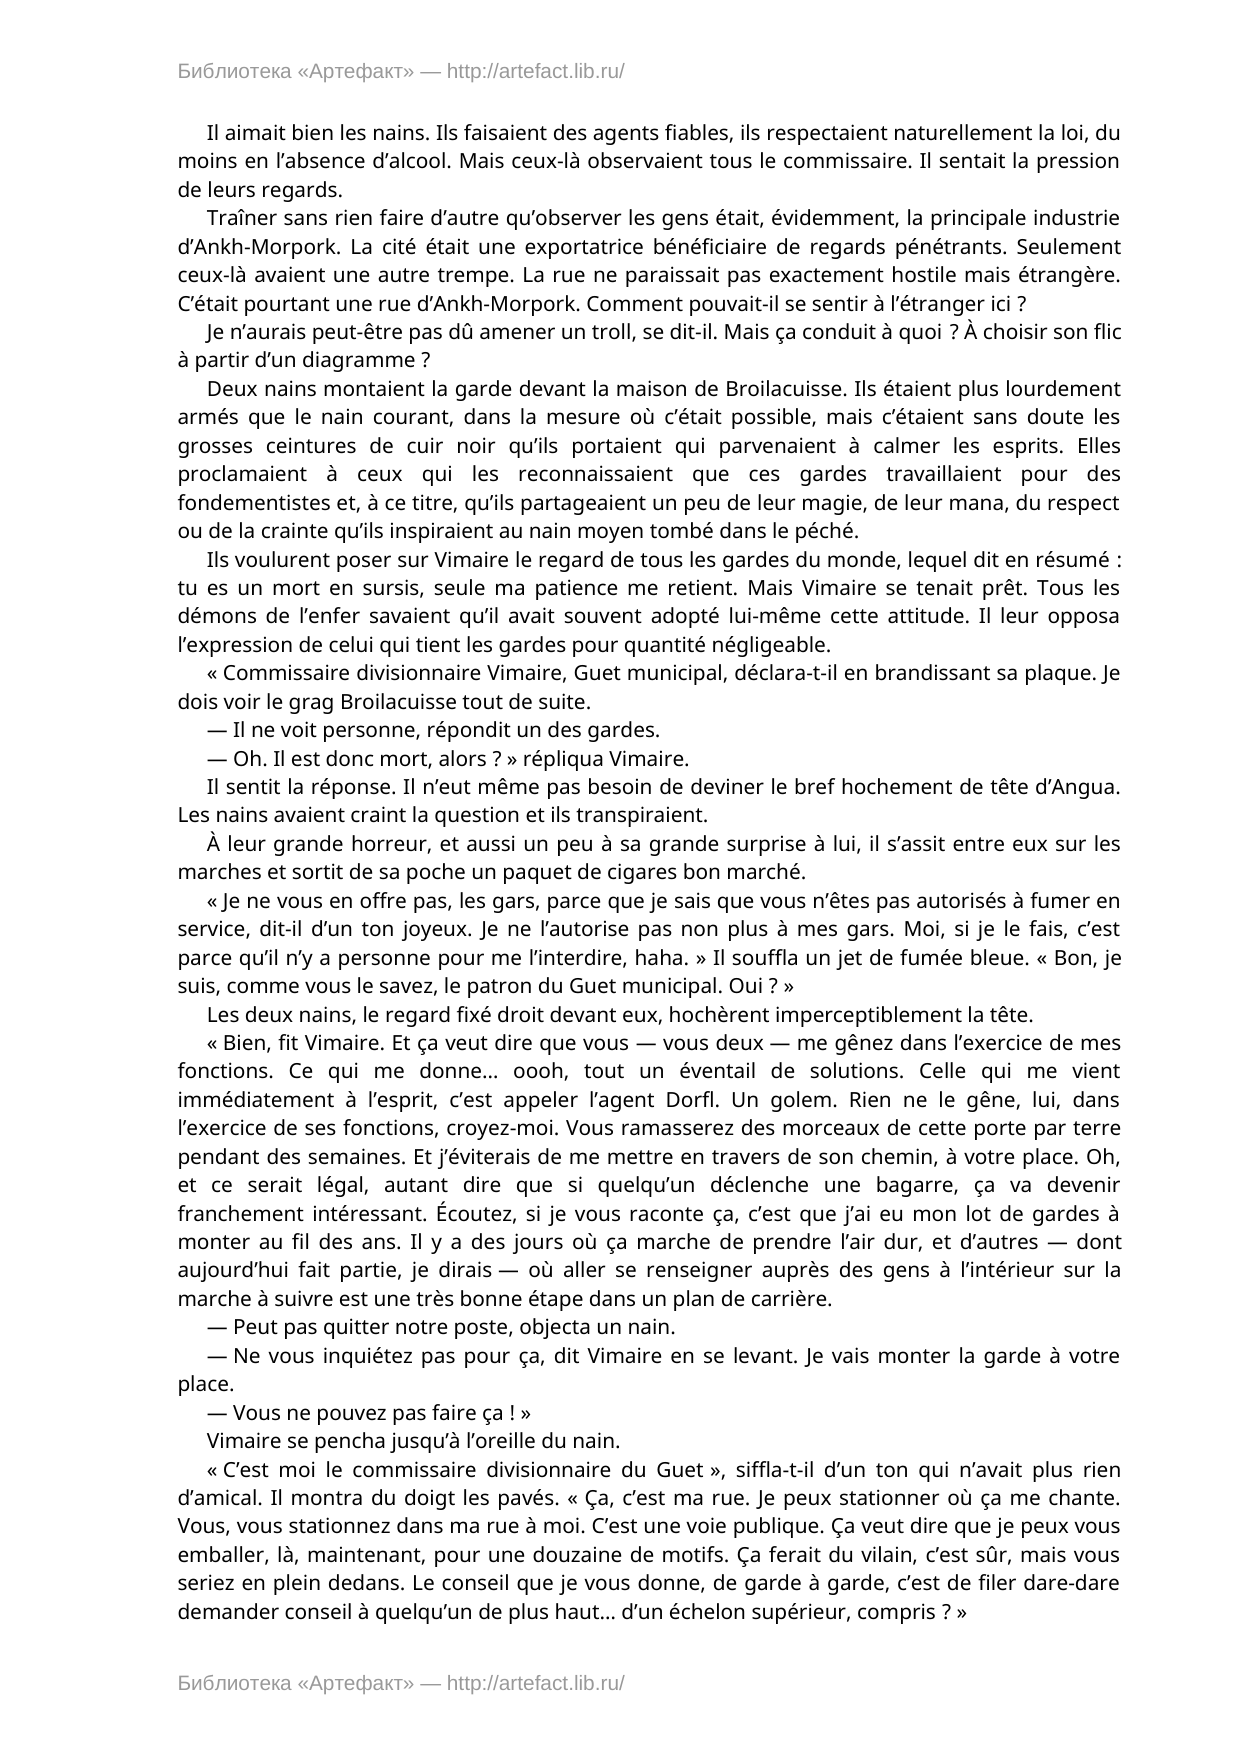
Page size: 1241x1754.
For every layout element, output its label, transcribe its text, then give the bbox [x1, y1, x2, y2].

text — Ne vous inquiétez pas pour ça, dit Vimaire en se levant. Je vais monter la garde à votre place. [177, 1341, 1122, 1398]
text Il aimait bien les nains. Ils faisaient des agents fiables, ils respectaient naturellement la loi, du moins en l’absence d’alcool. Mais ceux-là observaient tous le commissaire. Il sentait la pression de leurs regards. [177, 118, 1122, 203]
text « Commissaire divisionnaire Vimaire, Guet municipal, déclara-t-il en brandissant sa plaque. Je dois voir le grag Broilacuisse tout de suite. [177, 658, 1122, 715]
text — Oh. Il est donc mort, alors ? » répliqua Vimaire. [177, 744, 1122, 772]
text — Vous ne pouvez pas faire ça ! » [177, 1398, 1122, 1426]
text Les deux nains, le regard fixé droit devant eux, hochèrent imperceptiblement la tête. [177, 1000, 1122, 1028]
text Il sentit la réponse. Il n’eut même pas besoin de deviner le bref hochement de tête d’Angua. Les nains avaient craint la question et ils transpiraient. [177, 772, 1122, 829]
text « Je ne vous en offre pas, les gars, parce que je sais que vous n’êtes pas autorisés à fumer en service, dit-il d’un ton joyeux. Je ne l’autorise pas non plus à mes gars. Moi, si je le fais, c’est parce qu’il n’y a personne pour me l’interdire, haha. » Il souffla un jet de fumée bleue. « Bon, je suis, comme vous le savez, le patron du Guet municipal. Oui ? » [177, 886, 1122, 1000]
text — Il ne voit personne, répondit un des gardes. [177, 715, 1122, 744]
text — Peut pas quitter notre poste, objecta un nain. [177, 1312, 1122, 1341]
text À leur grande horreur, et aussi un peu à sa grande surprise à lui, il s’assit entre eux sur les marches et sortit de sa poche un paquet de cigares bon marché. [177, 829, 1122, 886]
text « Bien, fit Vimaire. Et ça veut dire que vous — vous deux — me gênez dans l’exercice de mes fonctions. Ce qui me donne… oooh, tout un éventail de solutions. Celle qui me vient immédiatement à l’esprit, c’est appeler l’agent Dorfl. Un golem. Rien ne le gêne, lui, dans l’exercice de ses fonctions, croyez-moi. Vous ramasserez des morceaux de cette porte par terre pendant des semaines. Et j’éviterais de me mettre en travers de son chemin, à votre place. Oh, et ce serait légal, autant dire que si quelqu’un déclenche une bagarre, ça va devenir franchement intéressant. Écoutez, si je vous raconte ça, c’est que j’ai eu mon lot de gardes à monter au fil des ans. Il y a des jours où ça marche de prendre l’air dur, et d’autres — dont aujourd’hui fait partie, je dirais — où aller se renseigner auprès des gens à l’intérieur sur la marche à suivre est une très bonne étape dans un plan de carrière. [177, 1028, 1122, 1312]
text Ils voulurent poser sur Vimaire le regard de tous les gardes du monde, lequel dit en résumé : tu es un mort en sursis, seule ma patience me retient. Mais Vimaire se tenait prêt. Tous les démons de l’enfer savaient qu’il avait souvent adopté lui-même cette attitude. Il leur opposa l’expression de celui qui tient les gardes pour quantité négligeable. [177, 545, 1122, 658]
text Traîner sans rien faire d’autre qu’observer les gens était, évidemment, la principale industrie d’Ankh-Morpork. La cité était une exportatrice bénéficiaire de regards pénétrants. Seulement ceux-là avaient une autre trempe. La rue ne paraissait pas exactement hostile mais étrangère. C’était pourtant une rue d’Ankh-Morpork. Comment pouvait-il se sentir à l’étranger ici ? [177, 203, 1122, 317]
text Vimaire se pencha jusqu’à l’oreille du nain. [177, 1426, 1122, 1455]
text Je n’aurais peut-être pas dû amener un troll, se dit-il. Mais ça conduit à quoi ? À choisir son flic à partir d’un diagramme ? [177, 317, 1122, 374]
text « C’est moi le commissaire divisionnaire du Guet », siffla-t-il d’un ton qui n’avait plus rien d’amical. Il montra du doigt les pavés. « Ça, c’est ma rue. Je peux stationner où ça me chante. Vous, vous stationnez dans ma rue à moi. C’est une voie publique. Ça veut dire que je peux vous emballer, là, maintenant, pour une douzaine de motifs. Ça ferait du vilain, c’est sûr, mais vous seriez en plein dedans. Le conseil que je vous donne, de garde à garde, c’est de filer dare-dare demander conseil à quelqu’un de plus haut… d’un échelon supérieur, compris ? » [177, 1455, 1122, 1625]
text Deux nains montaient la garde devant la maison de Broilacuisse. Ils étaient plus lourdement armés que le nain courant, dans la mesure où c’était possible, mais c’étaient sans doute les grosses ceintures de cuir noir qu’ils portaient qui parvenaient à calmer les esprits. Elles proclamaient à ceux qui les reconnaissaient que ces gardes travaillaient pour des fondementistes et, à ce titre, qu’ils partageaient un peu de leur magie, de leur mana, du respect ou de la crainte qu’ils inspiraient au nain moyen tombé dans le péché. [177, 374, 1122, 545]
